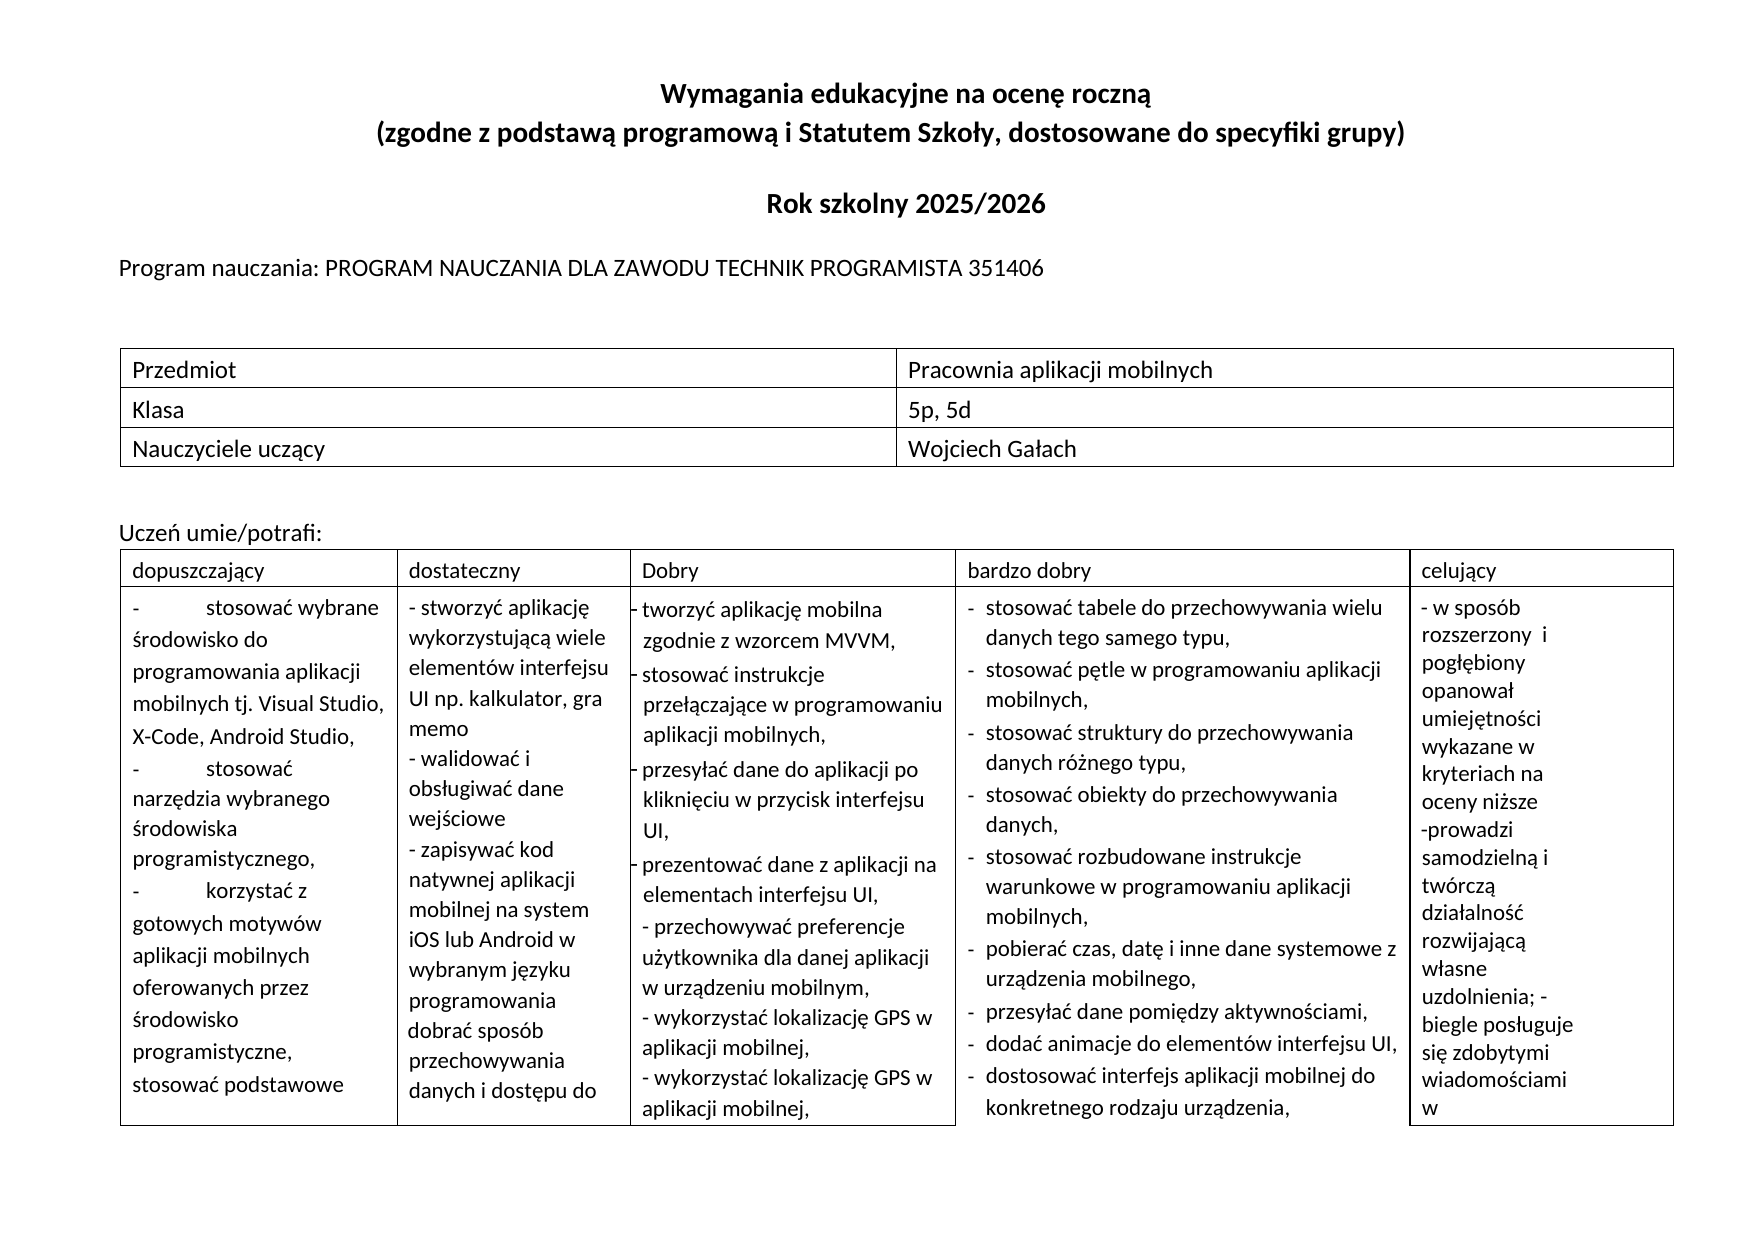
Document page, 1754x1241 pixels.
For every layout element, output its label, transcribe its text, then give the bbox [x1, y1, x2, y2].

text Wymagania edukacyjne na ocenę roczną [139, 75, 1672, 111]
table_header Pracownia aplikacji mobilnych [897, 349, 1673, 387]
table_header celujący [1411, 550, 1673, 586]
table_cell Nauczyciele uczący [121, 428, 896, 466]
text (zgodne z podstawą programową i Statutem Szkoły, dostosowane do specyfiki grupy) [120, 114, 1662, 149]
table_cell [956, 587, 1409, 1125]
text Rok szkolny 2025/2026 [139, 185, 1673, 221]
table_cell Wojciech Gałach [897, 428, 1673, 466]
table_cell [631, 587, 955, 1125]
table_header Dobry [631, 550, 955, 586]
text Program nauczania: PROGRAM NAUCZANIA DLA ZAWODU TECHNIK PROGRAMISTA 351406 [118, 252, 1673, 283]
table_cell 5p, 5d [897, 388, 1673, 427]
table_header dopuszczający [121, 550, 397, 586]
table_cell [398, 587, 630, 1125]
table_header Przedmiot [121, 349, 896, 387]
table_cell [121, 587, 397, 1125]
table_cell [1411, 587, 1673, 1125]
text Uczeń umie/potrafi: [118, 517, 1673, 547]
table_header bardzo dobry [956, 550, 1409, 586]
table_cell Klasa [121, 388, 896, 427]
table_header dostateczny [398, 550, 630, 586]
